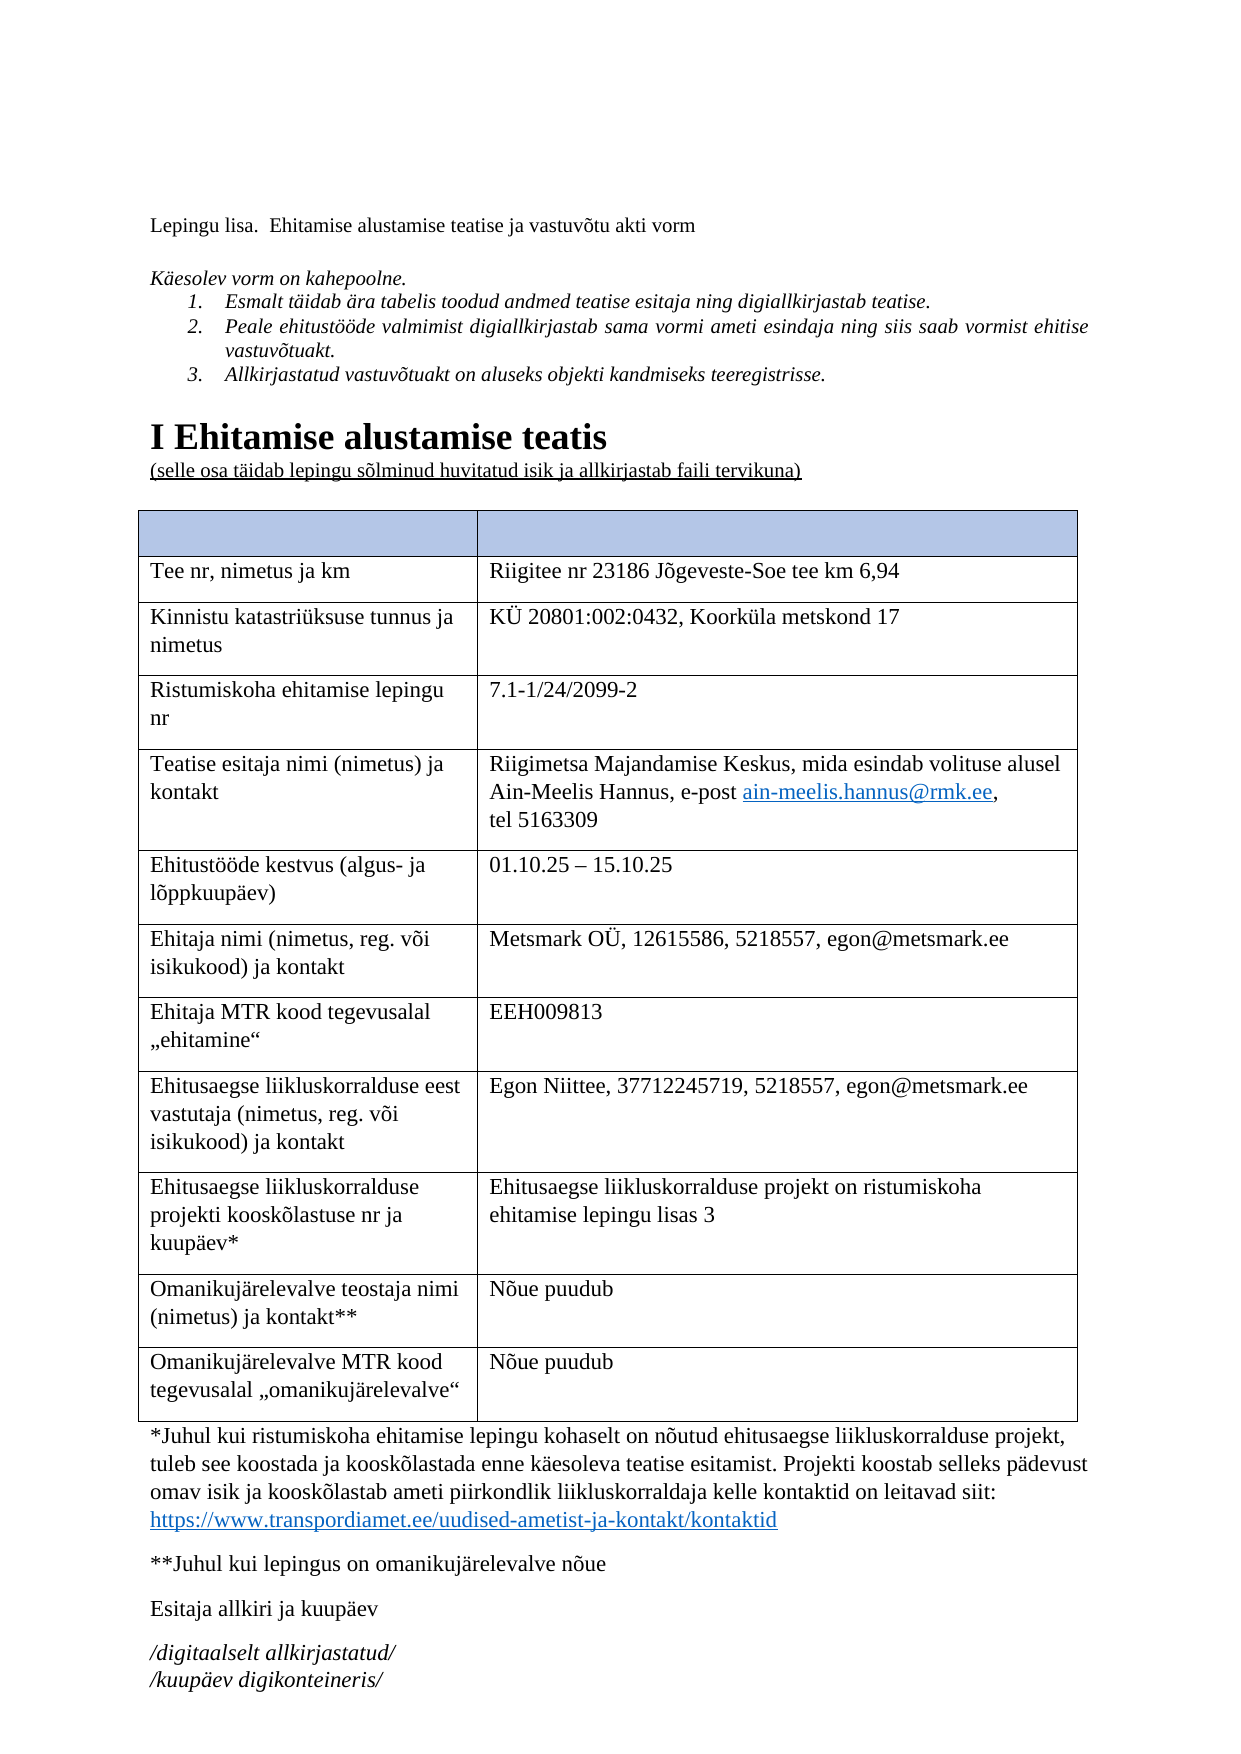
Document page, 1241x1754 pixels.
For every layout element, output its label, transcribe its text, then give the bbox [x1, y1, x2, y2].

table_header [478, 511, 1077, 556]
table_cell Ehitaja MTR kood tegevusalal „ehitamine“ [139, 998, 477, 1071]
table_cell Ehitusaegse liikluskorralduse projekt on ristumiskoha ehitamise lepingu lisas 3 [478, 1173, 1077, 1274]
text I Ehitamise alustamise teatis [150, 414, 1090, 458]
list Allkirjastatud vastuvõtuakt on aluseks objekti kandmiseks teeregistrisse. [187, 362, 1090, 386]
list Esmalt täidab ära tabelis toodud andmed teatise esitaja ning digiallkirjastab teatise. [187, 289, 1090, 313]
table_cell KÜ 20801:002:0432, Koorküla metskond 17 [478, 603, 1077, 675]
list Peale ehitustööde valmimist digiallkirjastab sama vormi ameti esindaja ning siis saab vormist ehitise vastuvõtuakt. [187, 313, 1090, 362]
text Käesolev vorm on kahepoolne. [150, 265, 1090, 289]
table_cell Ristumiskoha ehitamise lepingu nr [139, 676, 477, 749]
text /digitaalselt allkirjastatud/ [150, 1639, 1090, 1666]
table_cell Kinnistu katastriüksuse tunnus ja nimetus [139, 603, 477, 675]
table_cell Ehitusaegse liikluskorralduse eest vastutaja (nimetus, reg. või isikukood) ja kontakt [139, 1072, 477, 1172]
table_cell Ehitaja nimi (nimetus, reg. või isikukood) ja kontakt [139, 925, 477, 997]
table_cell Nõue puudub [478, 1348, 1077, 1421]
table_cell Egon Niittee, 37712245719, 5218557, egon@metsmark.ee [478, 1072, 1077, 1172]
text Esitaja allkiri ja kuupäev [150, 1595, 1090, 1621]
table_cell Ehitustööde kestvus (algus- ja lõppkuupäev) [139, 851, 477, 924]
text *Juhul kui ristumiskoha ehitamise lepingu kohaselt on nõutud ehitusaegse liikluskorralduse projekt, tuleb see koostada ja kooskõlastada enne käesoleva teatise esitamist. Projekti koostab selleks pädevust omav isik ja kooskõlastab ameti piirkondlik liikluskorraldaja kelle kontaktid on leitavad siit: https://www.transpordiamet.ee/uudised-ametist-ja-kontakt/kontaktid [150, 1422, 1090, 1532]
table_cell 01.10.25 – 15.10.25 [478, 851, 1077, 924]
table_cell Ehitusaegse liikluskorralduse projekti kooskõlastuse nr ja kuupäev* [139, 1173, 477, 1274]
table_header [139, 511, 477, 556]
text Lepingu lisa. Ehitamise alustamise teatise ja vastuvõtu akti vorm [150, 213, 1090, 237]
text **Juhul kui lepingus on omanikujärelevalve nõue [150, 1550, 1090, 1577]
table_cell EEH009813 [478, 998, 1077, 1071]
table_cell Teatise esitaja nimi (nimetus) ja kontakt [139, 750, 477, 850]
table_cell Tee nr, nimetus ja km [139, 557, 477, 602]
table_cell Omanikujärelevalve MTR kood tegevusalal „omanikujärelevalve“ [139, 1348, 477, 1421]
table_cell Metsmark OÜ, 12615586, 5218557, egon@metsmark.ee [478, 925, 1077, 997]
table_cell Omanikujärelevalve teostaja nimi (nimetus) ja kontakt** [139, 1275, 477, 1347]
table_cell Riigitee nr 23186 Jõgeveste-Soe tee km 6,94 [478, 557, 1077, 602]
table_cell Nõue puudub [478, 1275, 1077, 1347]
table_cell Riigimetsa Majandamise Keskus, mida esindab volituse alusel Ain-Meelis Hannus, e-post ain-meelis.hannus@rmk.ee, tel 5163309 [478, 750, 1077, 850]
text (selle osa täidab lepingu sõlminud huvitatud isik ja allkirjastab faili tervikuna) [150, 458, 1090, 482]
table_cell 7.1-1/24/2099-2 [478, 676, 1077, 749]
text /kuupäev digikonteineris/ [150, 1666, 1090, 1692]
